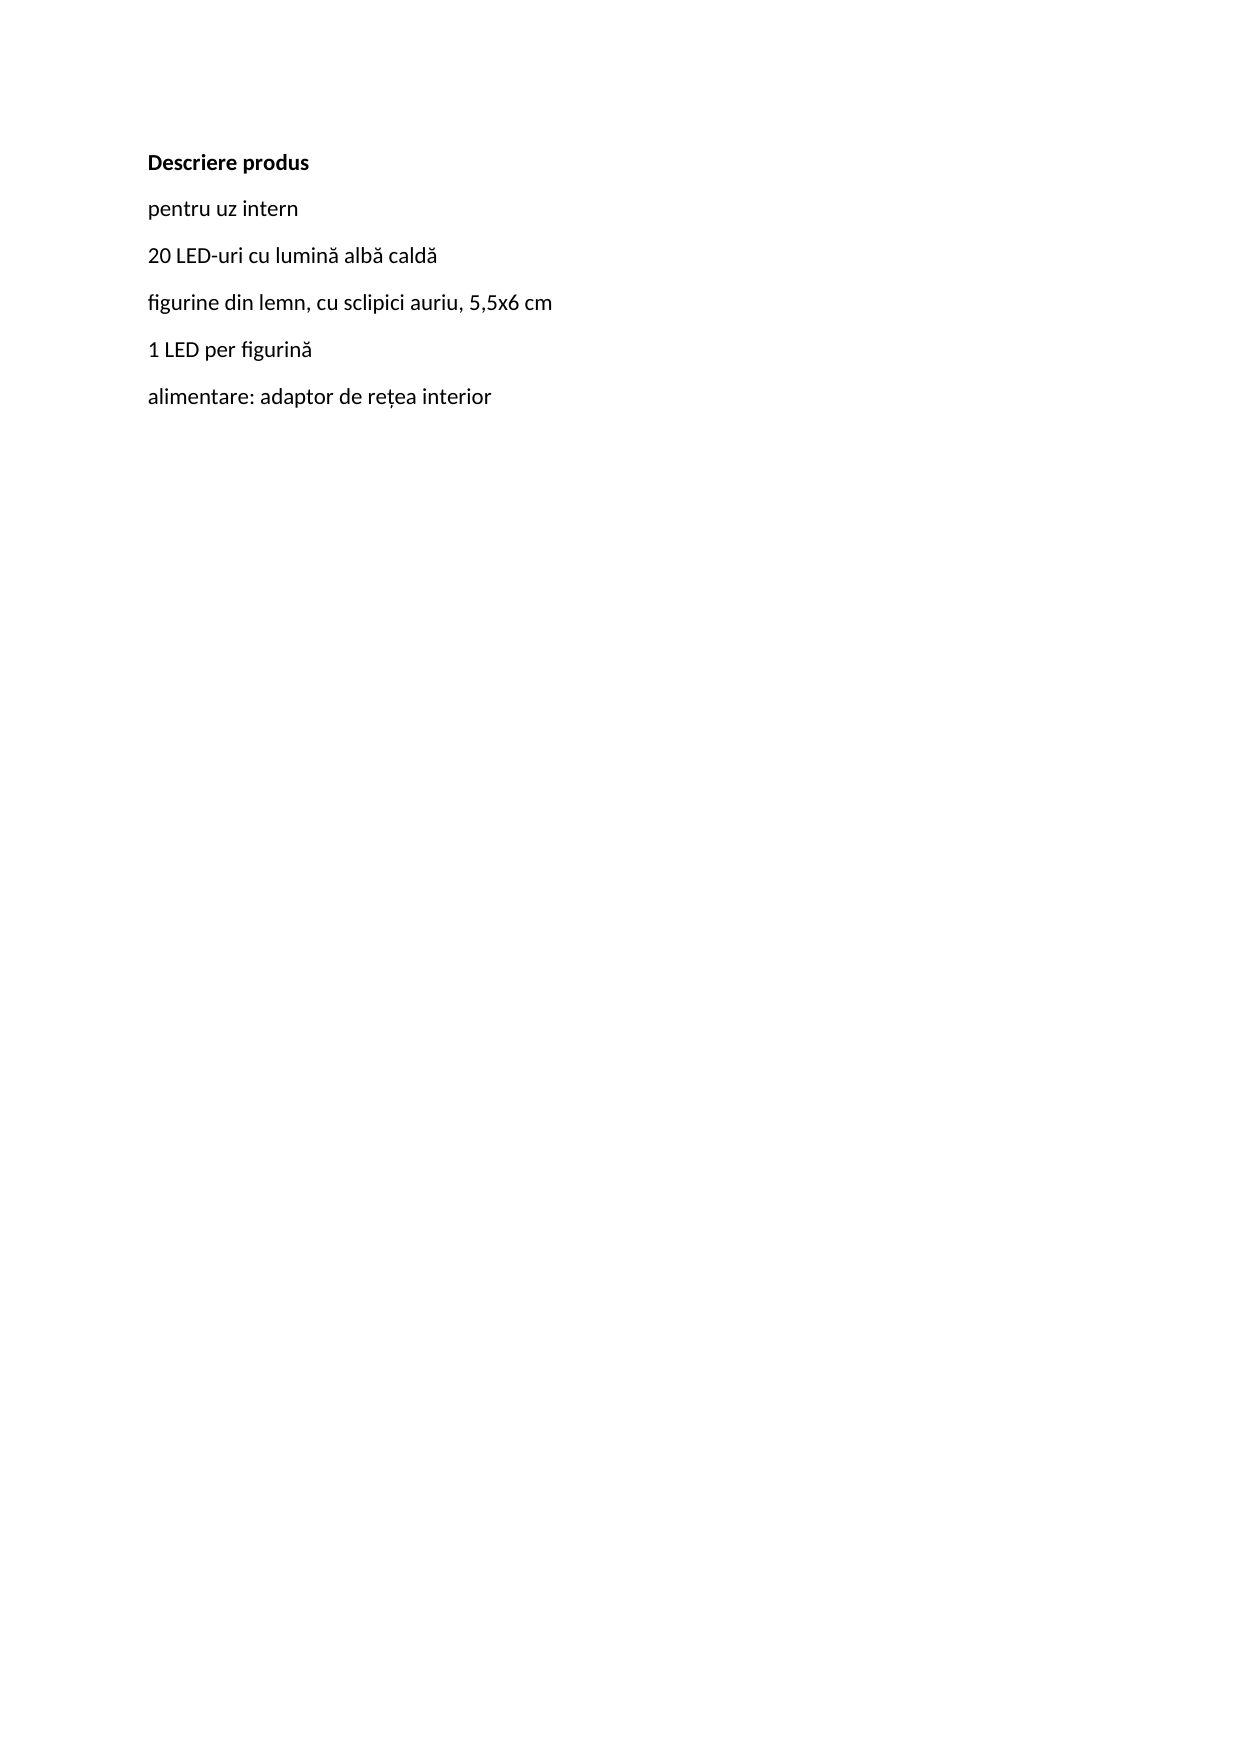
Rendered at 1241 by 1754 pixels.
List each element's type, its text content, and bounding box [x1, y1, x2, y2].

text Descriere produs [148, 148, 1093, 176]
text figurine din lemn, cu sclipici auriu, 5,5x6 cm [148, 288, 1093, 316]
text pentru uz intern [148, 194, 1093, 222]
text 1 LED per figurină [148, 335, 1093, 363]
text alimentare: adaptor de rețea interior [148, 382, 1093, 410]
text 20 LED-uri cu lumină albă caldă [148, 241, 1093, 269]
